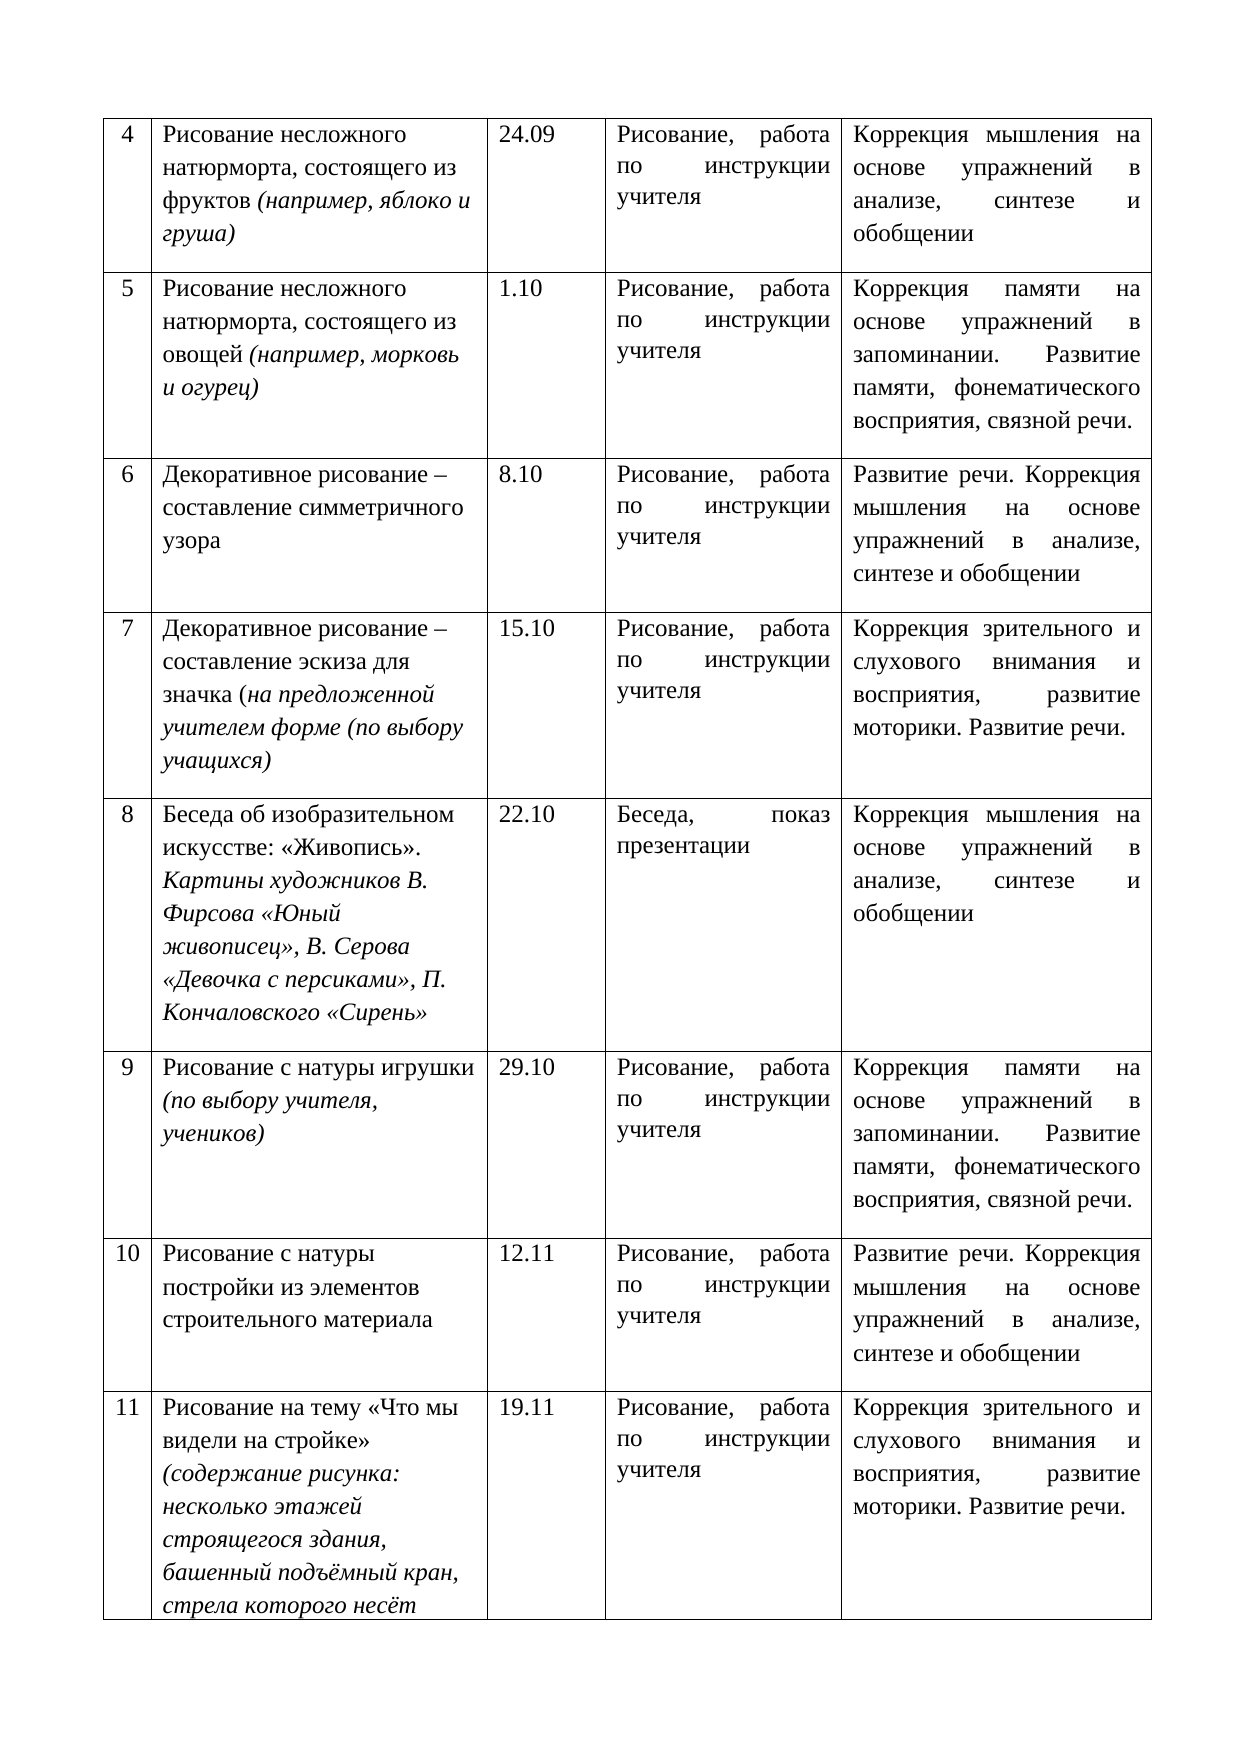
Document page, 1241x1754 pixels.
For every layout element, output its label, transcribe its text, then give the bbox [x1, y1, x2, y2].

table_cell 5 [104, 273, 151, 458]
table_cell Рисование, работа по инструкции учителя [606, 459, 841, 612]
table_cell Коррекция памяти на основе упражнений в запоминании. Развитие памяти, фонематического восприятия, связной речи. [842, 273, 1151, 458]
table_cell 6 [104, 459, 151, 612]
table_cell 1.10 [488, 273, 605, 458]
table_cell Рисование несложного натюрморта, состоящего из фруктов (например, яблоко и груша) [152, 119, 487, 272]
table_cell Рисование, работа по инструкции учителя [606, 1239, 841, 1391]
table_cell 24.09 [488, 119, 605, 272]
table_cell 15.10 [488, 613, 605, 798]
table_cell Рисование, работа по инструкции учителя [606, 613, 841, 798]
table_cell Развитие речи. Коррекция мышления на основе упражнений в анализе, синтезе и обобщении [842, 1239, 1151, 1391]
table_cell Беседа об изобразительном искусстве: «Живопись». Картины художников В. Фирсова «Юный живописец», В. Серова «Девочка с персиками», П. Кончаловского «Сирень» [152, 799, 487, 1051]
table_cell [606, 1392, 841, 1619]
table_cell 8 [104, 799, 151, 1051]
table_cell 11 [104, 1392, 151, 1619]
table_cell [842, 1392, 1151, 1619]
table_cell Коррекция мышления на основе упражнений в анализе, синтезе и обобщении [842, 119, 1151, 272]
table_cell 10 [104, 1239, 151, 1391]
table_cell Рисование, работа по инструкции учителя [606, 273, 841, 458]
table_cell 29.10 [488, 1052, 605, 1237]
table_cell Коррекция мышления на основе упражнений в анализе, синтезе и обобщении [842, 799, 1151, 1051]
table_cell 12.11 [488, 1239, 605, 1391]
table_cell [606, 119, 841, 272]
table_cell Рисование с натуры постройки из элементов строительного материала [152, 1239, 487, 1391]
table_cell Беседа, показ презентации [606, 799, 841, 1051]
table_cell Декоративное рисование – составление симметричного узора [152, 459, 487, 612]
table_cell Декоративное рисование – составление эскиза для значка (на предложенной учителем форме (по выбору учащихся) [152, 613, 487, 798]
table_cell Коррекция зрительного и слухового внимания и восприятия, развитие моторики. Развитие речи. [842, 613, 1151, 798]
table_cell 8.10 [488, 459, 605, 612]
table_cell 19.11 [488, 1392, 605, 1619]
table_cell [152, 1392, 487, 1619]
table_cell Рисование с натуры игрушки (по выбору учителя, учеников) [152, 1052, 487, 1237]
table_cell Рисование, работа по инструкции учителя [606, 1052, 841, 1237]
table_cell Коррекция памяти на основе упражнений в запоминании. Развитие памяти, фонематического восприятия, связной речи. [842, 1052, 1151, 1237]
table_cell 7 [104, 613, 151, 798]
table_cell 9 [104, 1052, 151, 1237]
table_cell Рисование несложного натюрморта, состоящего из овощей (например, морковь и огурец) [152, 273, 487, 458]
table_cell 22.10 [488, 799, 605, 1051]
table_cell Развитие речи. Коррекция мышления на основе упражнений в анализе, синтезе и обобщении [842, 459, 1151, 612]
table_cell 4 [104, 119, 151, 272]
